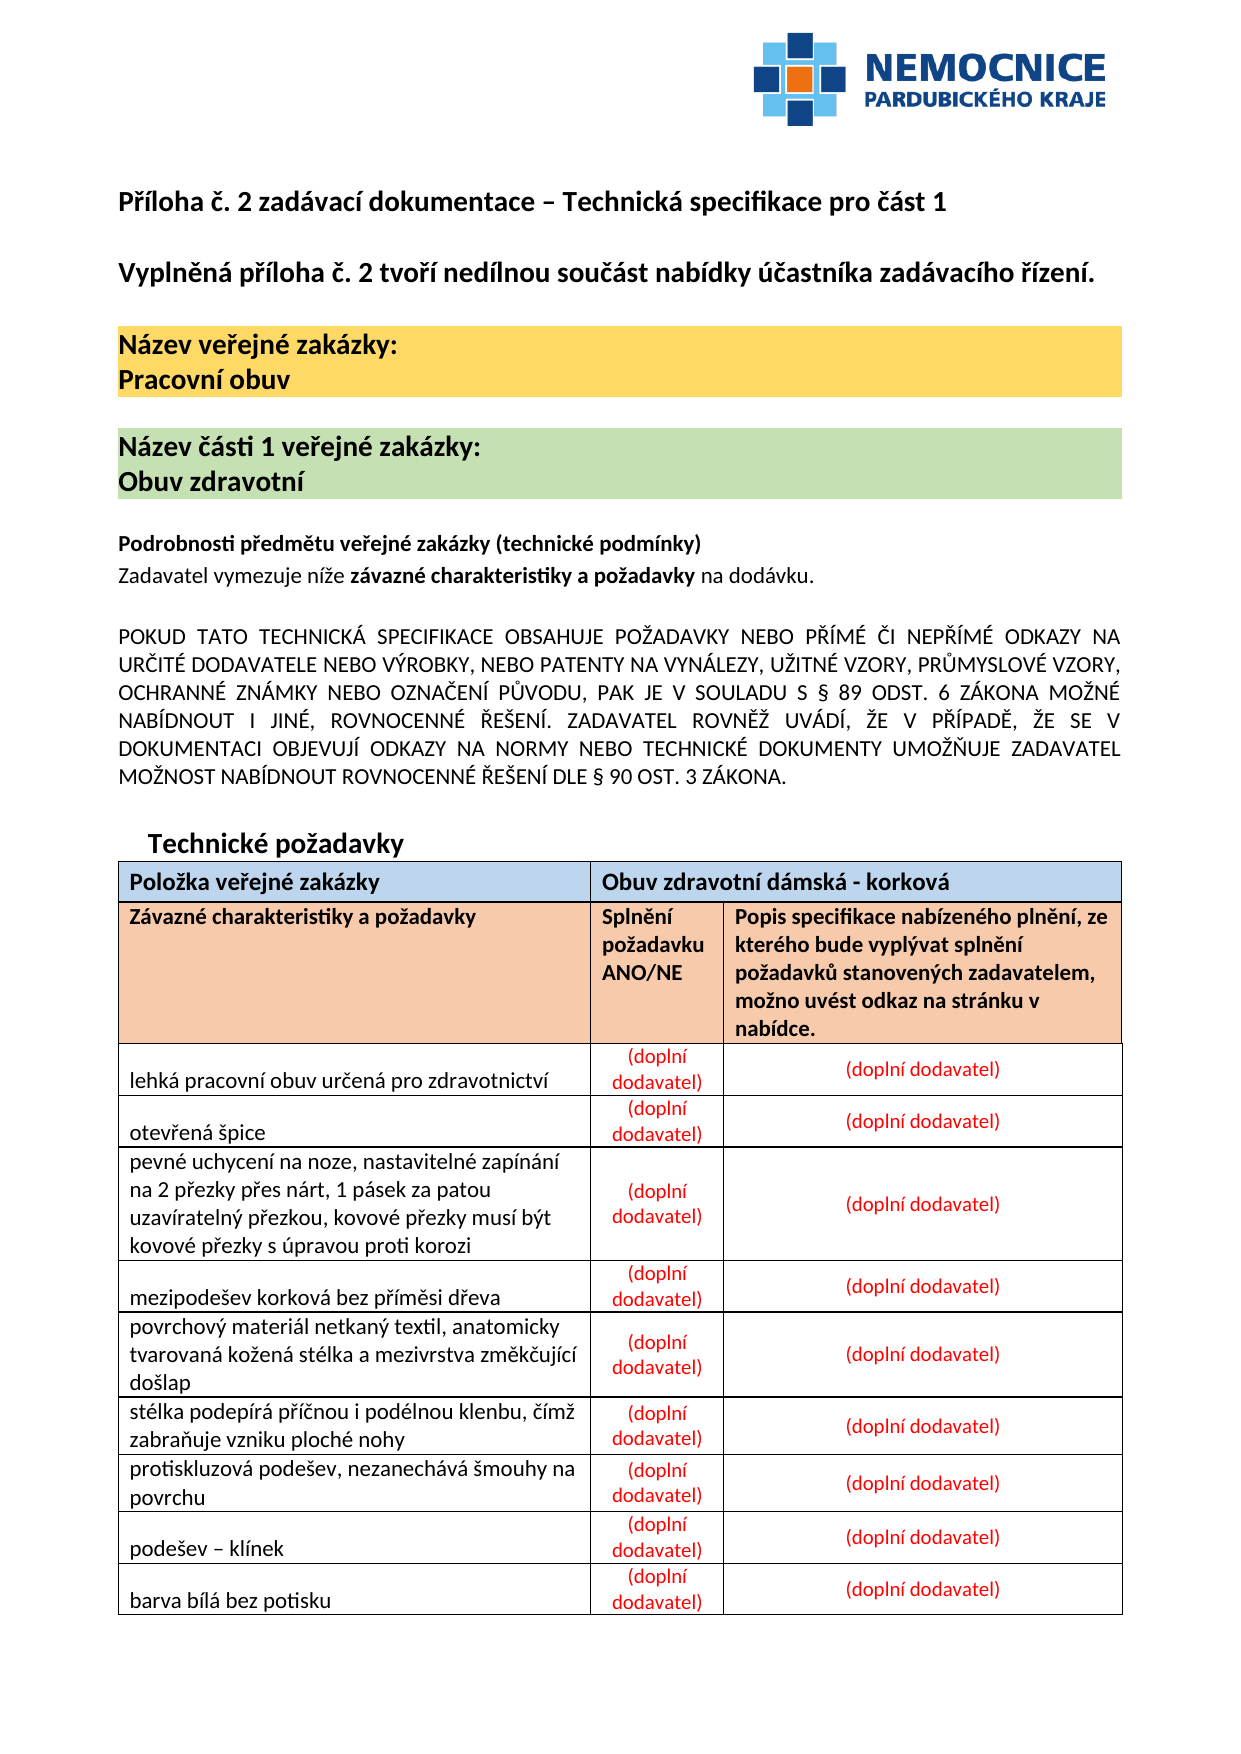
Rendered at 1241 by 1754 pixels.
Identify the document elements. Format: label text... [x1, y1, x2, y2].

table_cell (doplní dodavatel) [724, 1261, 1122, 1311]
table_cell (doplní dodavatel) [591, 1512, 723, 1562]
table_cell (doplní dodavatel) [724, 1096, 1122, 1146]
table_cell (doplní dodavatel) [724, 1512, 1122, 1562]
text Příloha č. 2 zadávací dokumentace – Technická specifikace pro část 1 [118, 183, 1122, 219]
subtitle Technické požadavky [148, 826, 1122, 861]
table_cell (doplní dodavatel) [724, 1455, 1122, 1511]
table_cell (doplní dodavatel) [724, 1564, 1122, 1614]
subtitle Obuv zdravotní [118, 463, 1122, 499]
table_cell (doplní dodavatel) [591, 1564, 723, 1614]
table_header Obuv zdravotní dámská - korková [591, 862, 1121, 901]
table_cell (doplní dodavatel) [591, 1148, 723, 1259]
text Vyplněná příloha č. 2 tvoří nedílnou součást nabídky účastníka zadávacího řízení. [118, 254, 1122, 290]
table_cell (doplní dodavatel) [724, 1148, 1122, 1259]
table_cell barva bílá bez potisku [119, 1564, 590, 1614]
table_header Položka veřejné zakázky [119, 862, 590, 901]
table_cell protiskluzová podešev, nezanechává šmouhy na povrchu [119, 1455, 590, 1511]
table_cell (doplní dodavatel) [591, 1313, 723, 1396]
table_cell (doplní dodavatel) [591, 1398, 723, 1453]
table_cell (doplní dodavatel) [724, 1313, 1122, 1396]
table_cell (doplní dodavatel) [591, 1096, 723, 1146]
table_cell Popis specifikace nabízeného plnění, ze kterého bude vyplývat splnění požadavků stanovených zadavatelem, možno uvést odkaz na stránku v nabídce. [724, 903, 1121, 1043]
subtitle Pracovní obuv [118, 361, 1122, 397]
subtitle Název veřejné zakázky: [118, 326, 1122, 361]
table_cell pevné uchycení na noze, nastavitelné zapínání na 2 přezky přes nárt, 1 pásek za patou uzavíratelný přezkou, kovové přezky musí být kovové přezky s úpravou proti korozi [119, 1148, 590, 1259]
table_cell (doplní dodavatel) [724, 1398, 1122, 1453]
table_cell (doplní dodavatel) [591, 1044, 723, 1094]
table_cell stélka podepírá příčnou i podélnou klenbu, čímž zabraňuje vzniku ploché nohy [119, 1398, 590, 1453]
table_cell povrchový materiál netkaný textil, anatomicky tvarovaná kožená stélka a mezivrstva změkčující došlap [119, 1313, 590, 1396]
picture [752, 32, 1106, 127]
table_cell (doplní dodavatel) [591, 1261, 723, 1311]
table_cell otevřená špice [119, 1096, 590, 1146]
table_cell lehká pracovní obuv určená pro zdravotnictví [119, 1044, 590, 1094]
subtitle Název části 1 veřejné zakázky: [118, 428, 1122, 463]
table_cell Splnění požadavku ANO/NE [591, 903, 723, 1043]
table_cell podešev – klínek [119, 1512, 590, 1562]
table_cell (doplní dodavatel) [591, 1455, 723, 1511]
text Podrobnosti předmětu veřejné zakázky (technické podmínky) [118, 529, 1122, 557]
text POKUD TATO TECHNICKÁ SPECIFIKACE OBSAHUJE POŽADAVKY NEBO PŘÍMÉ ČI NEPŘÍMÉ ODKAZY NA URČITÉ DODAVATELE NEBO VÝROBKY, NEBO PATENTY NA VYNÁLEZY, UŽITNÉ VZORY, PRŮMYSLOVÉ VZORY, OCHRANNÉ ZNÁMKY NEBO OZNAČENÍ PŮVODU, PAK JE V SOULADU S § 89 ODST. 6 ZÁKONA MOŽNÉ NABÍDNOUT I JINÉ, ROVNOCENNÉ ŘEŠENÍ. ZADAVATEL ROVNĚŽ UVÁDÍ, ŽE V PŘÍPADĚ, ŽE SE V DOKUMENTACI OBJEVUJÍ ODKAZY NA NORMY NEBO TECHNICKÉ DOKUMENTY UMOŽŇUJE ZADAVATEL MOŽNOST NABÍDNOUT ROVNOCENNÉ ŘEŠENÍ DLE § 90 OST. 3 ZÁKONA. [118, 622, 1122, 790]
text Zadavatel vymezuje níže závazné charakteristiky a požadavky na dodávku. [118, 562, 1122, 589]
table_cell Závazné charakteristiky a požadavky [119, 903, 590, 1043]
table_cell (doplní dodavatel) [724, 1044, 1122, 1094]
table_cell mezipodešev korková bez příměsi dřeva [119, 1261, 590, 1311]
